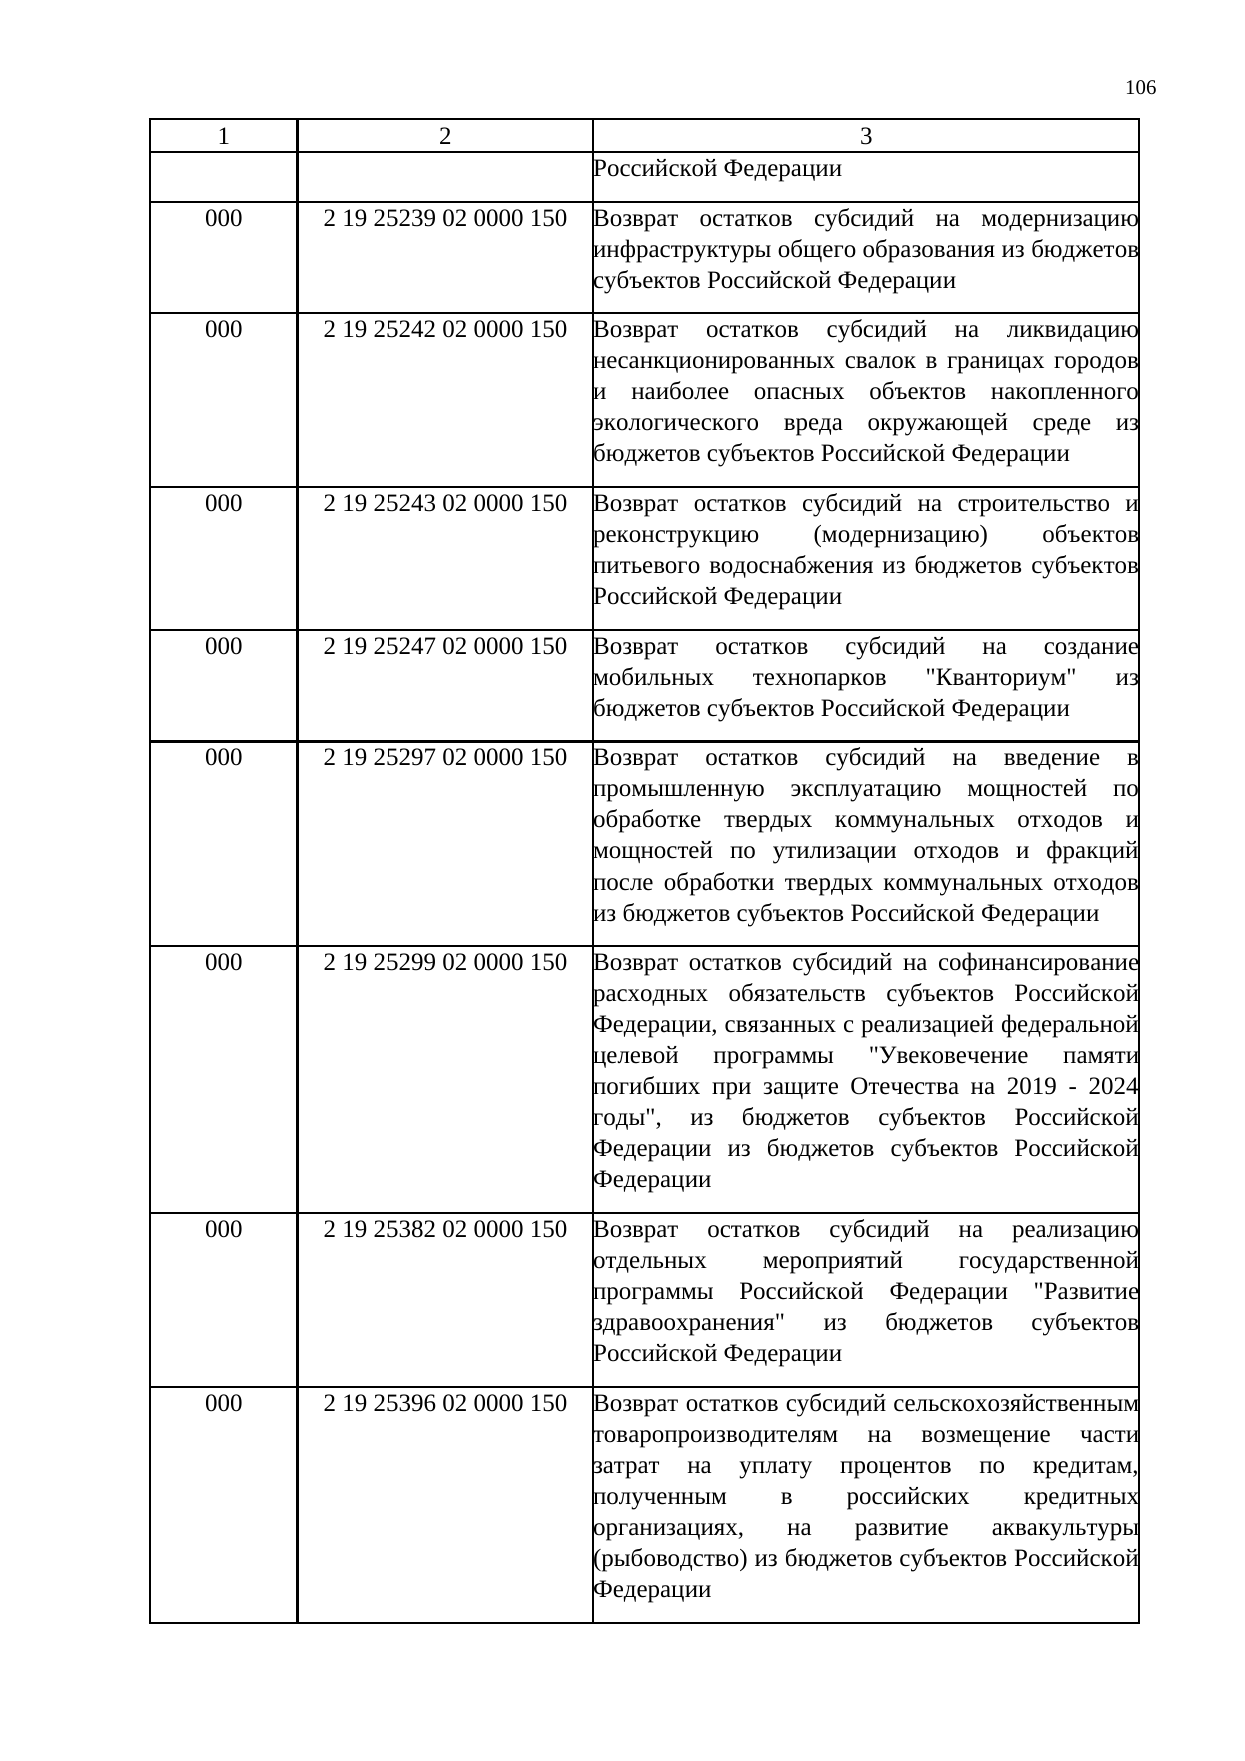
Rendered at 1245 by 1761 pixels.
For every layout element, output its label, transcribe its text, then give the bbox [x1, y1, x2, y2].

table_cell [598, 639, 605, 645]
table_header 1 [151, 120, 296, 151]
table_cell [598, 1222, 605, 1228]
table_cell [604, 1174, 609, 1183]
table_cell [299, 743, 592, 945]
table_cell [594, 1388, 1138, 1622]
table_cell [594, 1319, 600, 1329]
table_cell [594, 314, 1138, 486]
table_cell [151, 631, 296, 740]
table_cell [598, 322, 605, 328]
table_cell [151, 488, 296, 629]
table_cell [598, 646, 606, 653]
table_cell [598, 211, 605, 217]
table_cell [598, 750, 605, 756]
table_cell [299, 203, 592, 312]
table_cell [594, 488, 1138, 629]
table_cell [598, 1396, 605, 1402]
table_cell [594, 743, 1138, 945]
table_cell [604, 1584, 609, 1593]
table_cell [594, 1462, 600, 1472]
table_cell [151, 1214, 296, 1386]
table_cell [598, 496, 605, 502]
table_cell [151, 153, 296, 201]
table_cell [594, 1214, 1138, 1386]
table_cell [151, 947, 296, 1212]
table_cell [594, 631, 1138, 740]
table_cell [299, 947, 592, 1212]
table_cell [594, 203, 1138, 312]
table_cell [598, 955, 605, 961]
table_header 2 [299, 120, 592, 151]
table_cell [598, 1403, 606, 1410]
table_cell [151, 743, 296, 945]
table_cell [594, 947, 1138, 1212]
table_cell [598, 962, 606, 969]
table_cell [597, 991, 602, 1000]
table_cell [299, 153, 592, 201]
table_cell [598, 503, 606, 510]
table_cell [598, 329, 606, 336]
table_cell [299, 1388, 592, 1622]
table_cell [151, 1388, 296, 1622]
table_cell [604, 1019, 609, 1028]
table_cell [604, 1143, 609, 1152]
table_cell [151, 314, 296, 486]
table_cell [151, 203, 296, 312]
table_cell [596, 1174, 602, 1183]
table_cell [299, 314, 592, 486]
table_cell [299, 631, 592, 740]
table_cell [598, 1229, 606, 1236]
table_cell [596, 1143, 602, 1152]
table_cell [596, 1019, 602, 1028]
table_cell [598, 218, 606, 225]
table_header 3 [594, 120, 1138, 151]
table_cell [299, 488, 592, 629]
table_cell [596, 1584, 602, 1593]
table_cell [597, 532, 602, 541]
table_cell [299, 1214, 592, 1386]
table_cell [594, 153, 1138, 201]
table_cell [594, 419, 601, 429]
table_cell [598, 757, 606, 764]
